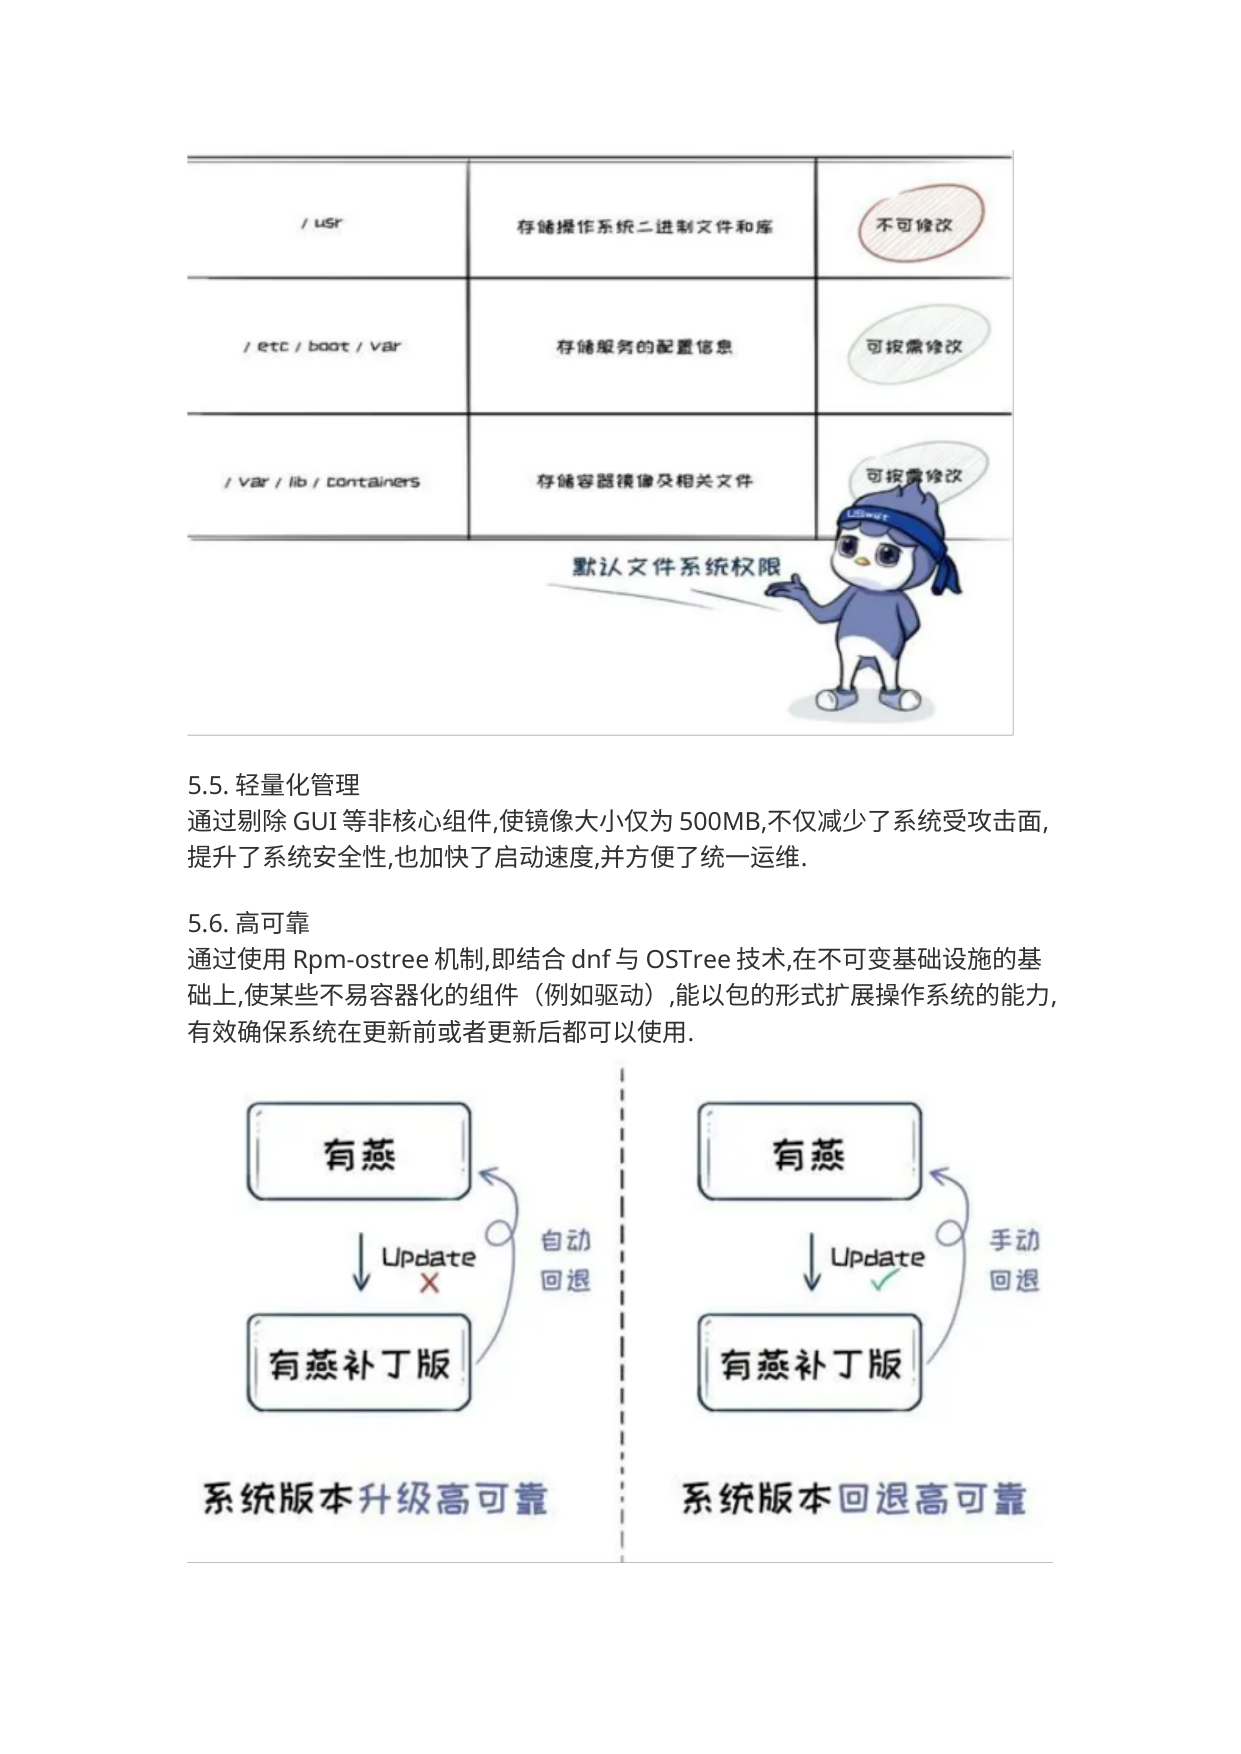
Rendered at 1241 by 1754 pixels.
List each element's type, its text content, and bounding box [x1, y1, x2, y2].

picture [187, 150, 1015, 737]
text 5.5. 轻量化管理 [187, 765, 1053, 802]
text 通过剔除GUI等非核心组件,使镜像大小仅为500MB,不仅减少了系统受攻击面,提升了系统安全性,也加快了启动速度,并方便了统一运维. [187, 802, 1053, 874]
text 通过使用Rpm-ostree机制,即结合dnf与OSTree技术,在不可变基础设施的基础上,使某些不易容器化的组件（例如驱动）,能以包的形式扩展操作系统的能力,有效确保系统在更新前或者更新后都可以使用. [187, 939, 1053, 1048]
picture [187, 1048, 1053, 1564]
text 5.6. 高可靠 [187, 903, 1053, 939]
